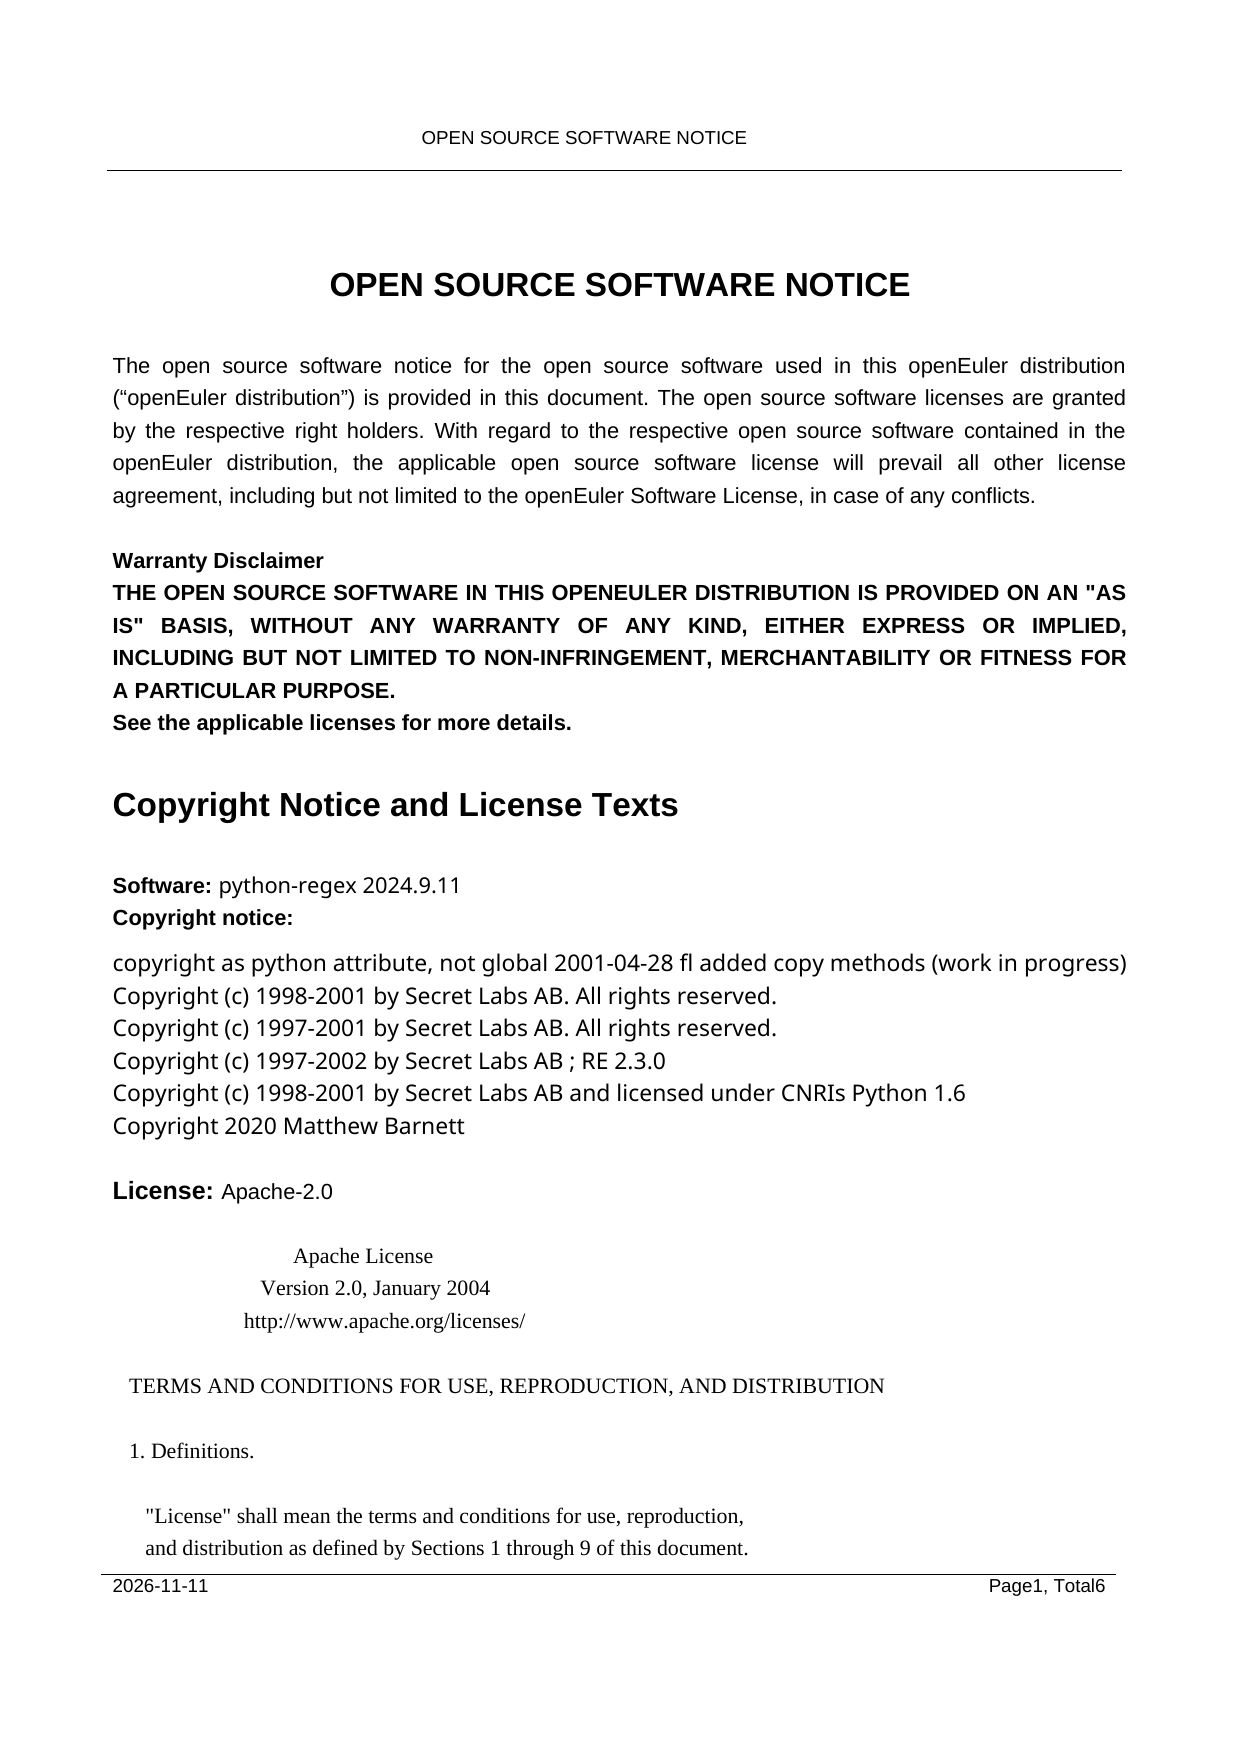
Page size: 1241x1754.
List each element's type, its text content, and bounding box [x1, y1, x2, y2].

text The open source software notice for the open source software used in this openEuler distribution (“openEuler distribution”) is provided in this document. The open source software licenses are granted by the respective right holders. With regard to the respective open source software contained in the openEuler distribution, the applicable open source software license will prevail all other license agreement, including but not limited to the openEuler Software License, in case of any conflicts. [112, 349, 1128, 511]
text THE OPEN SOURCE SOFTWARE IN THIS OPENEULER DISTRIBUTION IS PROVIDED ON AN "AS IS" BASIS, WITHOUT ANY WARRANTY OF ANY KIND, EITHER EXPRESS OR IMPLIED, INCLUDING BUT NOT LIMITED TO NON-INFRINGEMENT, MERCHANTABILITY OR FITNESS FOR A PARTICULAR PURPOSE. See the applicable licenses for more details. [112, 576, 1128, 739]
text copyright as python attribute, not global 2001-04-28 fl added copy methods (work in progress) Copyright (c) 1998-2001 by Secret Labs AB. All rights reserved. Copyright (c) 1997-2001 by Secret Labs AB. All rights reserved. Copyright (c) 1997-2002 by Secret Labs AB ; RE 2.3.0 Copyright (c) 1998-2001 by Secret Labs AB and licensed under CNRIs Python 1.6 Copyright 2020 Matthew Barnett [112, 947, 1128, 1174]
text Copyright notice: [112, 901, 1128, 934]
text Warranty Disclaimer [112, 544, 1128, 576]
text Copyright Notice and License Texts [112, 771, 1128, 836]
title Software: python-regex 2024.9.11 [112, 869, 1128, 901]
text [112, 1207, 1128, 1564]
text License: Apache-2.0 [112, 1174, 1128, 1207]
text OPEN SOURCE SOFTWARE NOTICE [112, 251, 1128, 316]
